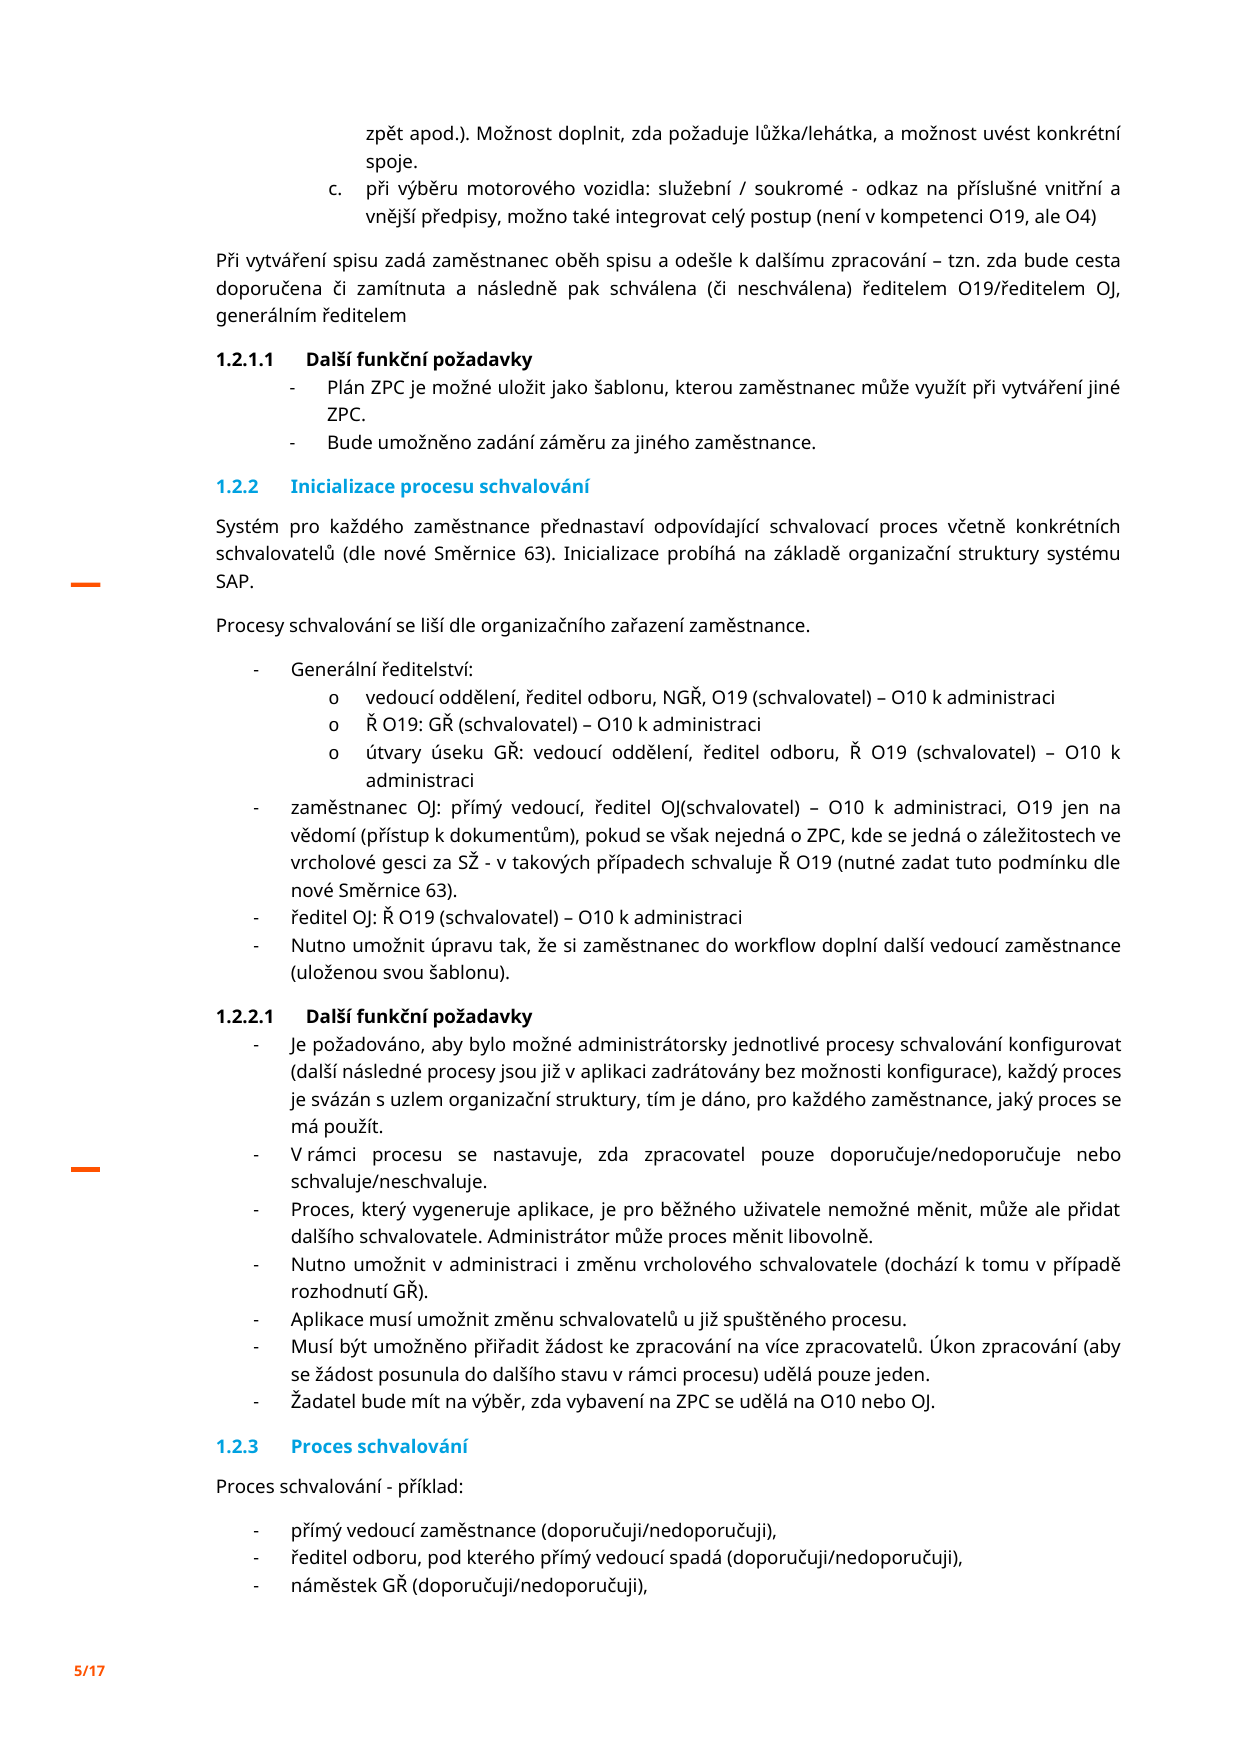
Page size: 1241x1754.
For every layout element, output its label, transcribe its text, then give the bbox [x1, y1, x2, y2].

text Při vytváření spisu zadá zaměstnanec oběh spisu a odešle k dalšímu zpracování – tzn. zda bude cesta doporučena či zamítnuta a následně pak schválena (či neschválena) ředitelem O19/ředitelem OJ, generálním ředitelem [216, 247, 1122, 328]
list Ř O19: GŘ (schvalovatel) – O10 k administraci [328, 712, 1122, 737]
list zaměstnanec OJ: přímý vedoucí, ředitel OJ(schvalovatel) – O10 k administraci, O19 jen na vědomí (přístup k dokumentům), pokud se však nejedná o ZPC, kde se jedná o záležitostech ve vrcholové gesci za SŽ - v takových případech schvaluje Ř O19 (nutné zadat tuto podmínku dle nové Směrnice 63). [253, 794, 1122, 903]
list Nutno umožnit v administraci i změnu vrcholového schvalovatele (dochází k tomu v případě rozhodnutí GŘ). [253, 1251, 1122, 1304]
list Musí být umožněno přiřadit žádost ke zpracování na více zpracovatelů. Úkon zpracování (aby se žádost posunula do dalšího stavu v rámci procesu) udělá pouze jeden. [253, 1334, 1122, 1387]
list Plán ZPC je možné uložit jako šablonu, kterou zaměstnanec může využít při vytváření jiné ZPC. [289, 374, 1122, 427]
text Systém pro každého zaměstnance přednastaví odpovídající schvalovací proces včetně konkrétních schvalovatelů (dle nové Směrnice 63). Inicializace probíhá na základě organizační struktury systému SAP. [216, 513, 1122, 594]
list při výběru motorového vozidla: služební / soukromé - odkaz na příslušné vnitřní a vnější předpisy, možno také integrovat celý postup (není v kompetenci O19, ale O4) [328, 176, 1122, 229]
list přímý vedoucí zaměstnance (doporučuji/nedoporučuji), [253, 1517, 1122, 1543]
list Bude umožněno zadání záměru za jiného zaměstnance. [289, 429, 1122, 454]
subtitle Další funkční požadavky [216, 346, 1122, 372]
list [328, 121, 1122, 174]
list náměstek GŘ (doporučuji/nedoporučuji), [253, 1572, 1122, 1598]
list Je požadováno, aby bylo možné administrátorsky jednotlivé procesy schvalování konfigurovat (další následné procesy jsou již v aplikaci zadrátovány bez možnosti konfigurace), každý proces je svázán s uzlem organizační struktury, tím je dáno, pro každého zaměstnance, jaký proces se má použít. [253, 1031, 1122, 1139]
list Generální ředitelství: [253, 656, 1122, 682]
subtitle Inicializace procesu schvalování [216, 473, 1122, 499]
list vedoucí oddělení, ředitel odboru, NGŘ, O19 (schvalovatel) – O10 k administraci [328, 684, 1122, 710]
list útvary úseku GŘ: vedoucí oddělení, ředitel odboru, Ř O19 (schvalovatel) – O10 k administraci [328, 739, 1122, 793]
list ředitel OJ: Ř O19 (schvalovatel) – O10 k administraci [253, 904, 1122, 930]
list Aplikace musí umožnit změnu schvalovatelů u již spuštěného procesu. [253, 1306, 1122, 1332]
text Procesy schvalování se liší dle organizačního zařazení zaměstnance. [216, 612, 1122, 638]
subtitle Další funkční požadavky [216, 1004, 1122, 1029]
list ředitel odboru, pod kterého přímý vedoucí spadá (doporučuji/nedoporučuji), [253, 1544, 1122, 1570]
list Žadatel bude mít na výběr, zda vybavení na ZPC se udělá na O10 nebo OJ. [253, 1389, 1122, 1414]
subtitle Proces schvalování [216, 1433, 1122, 1458]
text Proces schvalování - příklad: [216, 1473, 1122, 1498]
list Nutno umožnit úpravu tak, že si zaměstnanec do workflow doplní další vedoucí zaměstnance (uloženou svou šablonu). [253, 932, 1122, 985]
list Proces, který vygeneruje aplikace, je pro běžného uživatele nemožné měnit, může ale přidat dalšího schvalovatele. Administrátor může proces měnit libovolně. [253, 1196, 1122, 1249]
list V rámci procesu se nastavuje, zda zpracovatel pouze doporučuje/nedoporučuje nebo schvaluje/neschvaluje. [253, 1141, 1122, 1194]
